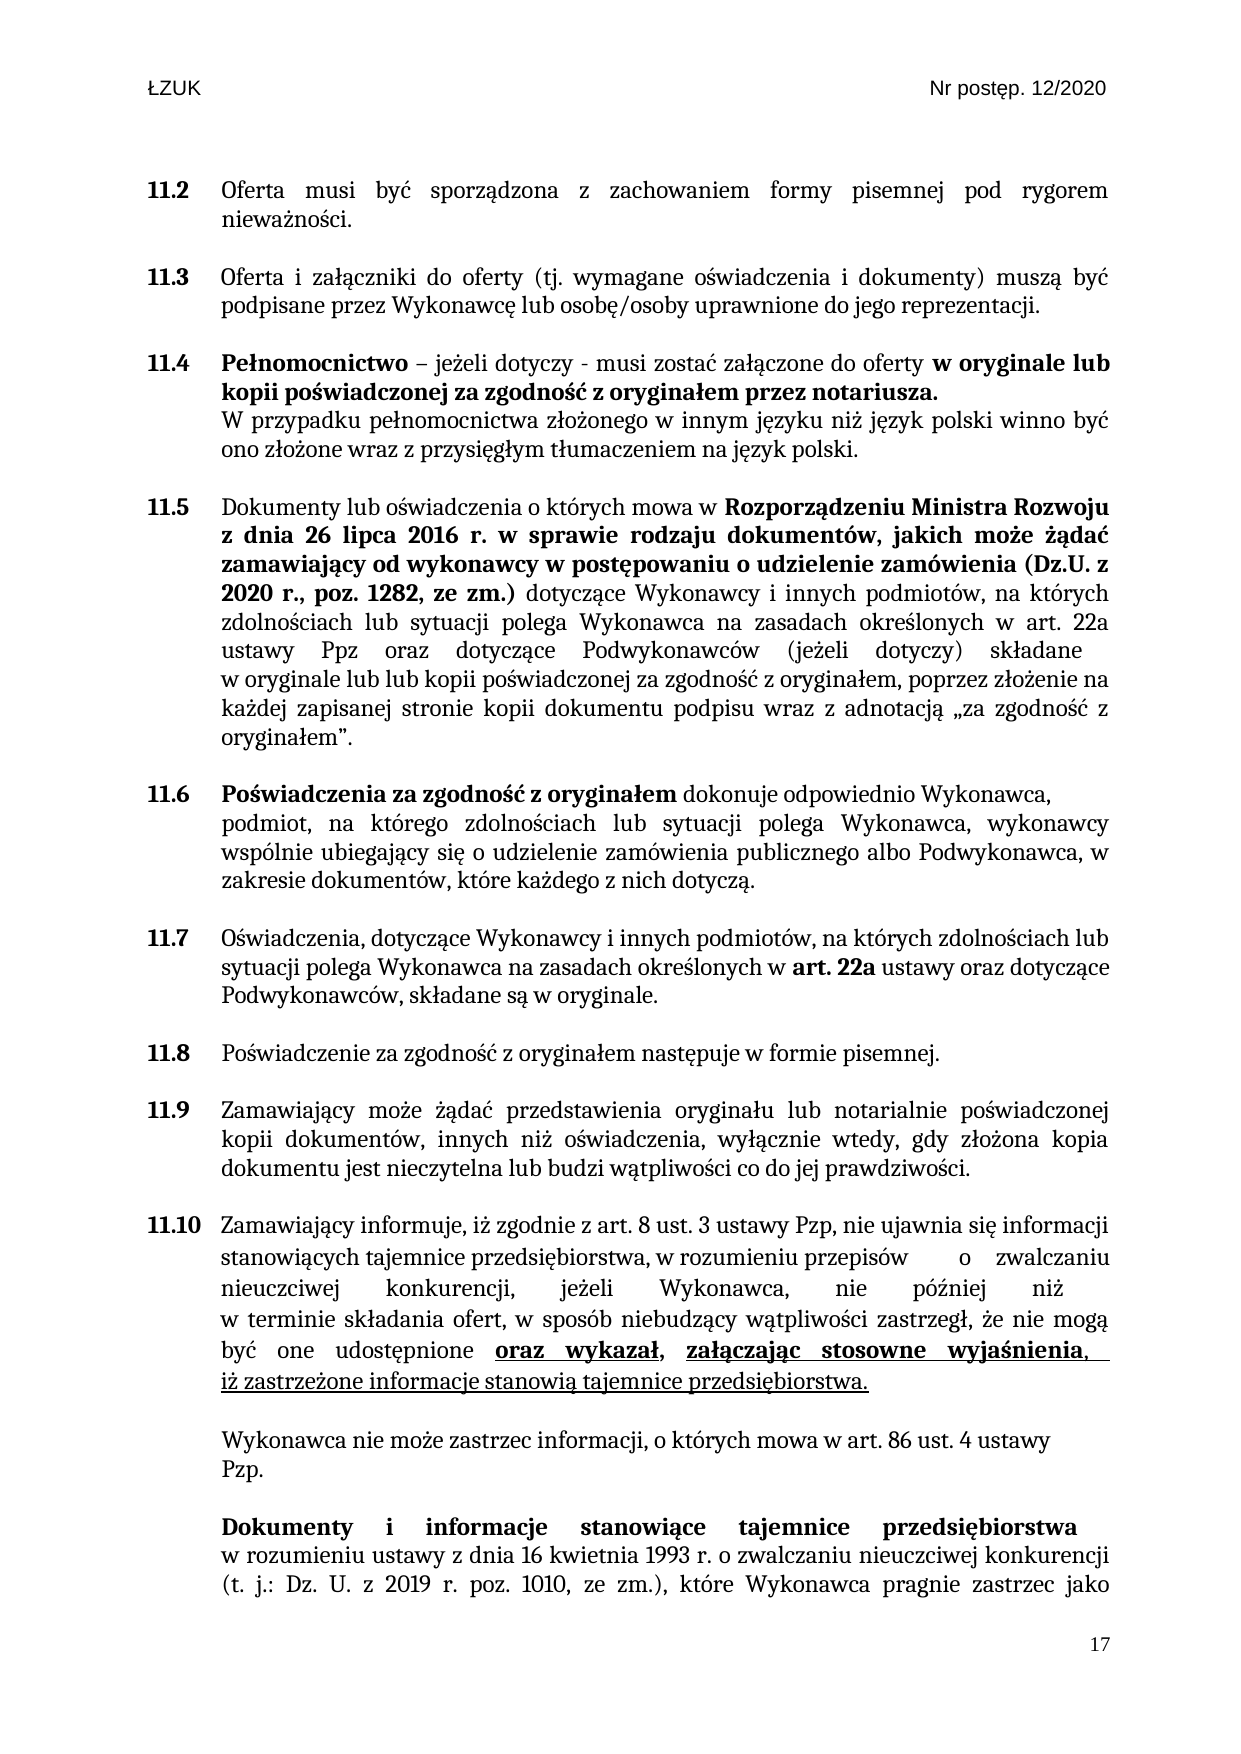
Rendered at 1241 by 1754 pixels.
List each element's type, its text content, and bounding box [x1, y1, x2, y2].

text 11.3 Oferta i załączniki do oferty (tj. wymagane oświadczenia i dokumenty) muszą być podpisane przez Wykonawcę lub osobę/osoby uprawnione do jego reprezentacji. [148, 263, 1110, 320]
text podmiot, na którego zdolnościach lub sytuacji polega Wykonawca, wykonawcy wspólnie ubiegający się o udzielenie zamówienia publicznego albo Podwykonawca, w zakresie dokumentów, które każdego z nich dotyczą. [221, 809, 1110, 895]
text Pzp. [221, 1455, 1110, 1484]
text 11.2 Oferta musi być sporządzona z zachowaniem formy pisemnej pod rygorem nieważności. [148, 176, 1110, 234]
text 11.7 Oświadczenia, dotyczące Wykonawcy i innych podmiotów, na których zdolnościach lub sytuacji polega Wykonawca na zasadach określonych w art. 22a ustawy oraz dotyczące Podwykonawców, składane są w oryginale. [148, 924, 1110, 1010]
text Wykonawca nie może zastrzec informacji, o których mowa w art. 86 ust. 4 ustawy [221, 1426, 1110, 1455]
text 11.8 Poświadczenie za zgodność z oryginałem następuje w formie pisemnej. [148, 1039, 1110, 1068]
text W przypadku pełnomocnictwa złożonego w innym języku niż język polski winno być ono złożone wraz z przysięgłym tłumaczeniem na język polski. [221, 406, 1110, 464]
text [221, 1513, 1110, 1599]
text 11.6 Poświadczenia za zgodność z oryginałem dokonuje odpowiednio Wykonawca, [148, 780, 1110, 809]
text 11.10 Zamawiający informuje, iż zgodnie z art. 8 ust. 3 ustawy Pzp, nie ujawnia się informacji stanowiących tajemnice przedsiębiorstwa, w rozumieniu przepisów o zwalczaniu nieuczciwej konkurencji, jeżeli Wykonawca, nie później niż w terminie składania ofert, w sposób niebudzący wątpliwości zastrzegł, że nie mogą być one udostępnione oraz wykazał, załączając stosowne wyjaśnienia, iż zastrzeżone informacje stanowią tajemnice przedsiębiorstwa. [148, 1211, 1110, 1395]
text 11.4 Pełnomocnictwo – jeżeli dotyczy - musi zostać załączone do oferty w oryginale lub kopii poświadczonej za zgodność z oryginałem przez notariusza. [148, 349, 1110, 406]
text 11.9 Zamawiający może żądać przedstawienia oryginału lub notarialnie poświadczonej kopii dokumentów, innych niż oświadczenia, wyłącznie wtedy, gdy złożona kopia dokumentu jest nieczytelna lub budzi wątpliwości co do jej prawdziwości. [148, 1096, 1110, 1183]
text 11.5 Dokumenty lub oświadczenia o których mowa w Rozporządzeniu Ministra Rozwoju z dnia 26 lipca 2016 r. w sprawie rodzaju dokumentów, jakich może żądać zamawiający od wykonawcy w postępowaniu o udzielenie zamówienia (Dz.U. z 2020 r., poz. 1282, ze zm.) dotyczące Wykonawcy i innych podmiotów, na których zdolnościach lub sytuacji polega Wykonawca na zasadach określonych w art. 22a ustawy Ppz oraz dotyczące Podwykonawców (jeżeli dotyczy) składane w oryginale lub lub kopii poświadczonej za zgodność z oryginałem, poprzez złożenie na każdej zapisanej stronie kopii dokumentu podpisu wraz z adnotacją „za zgodność z oryginałem”. [148, 493, 1110, 751]
